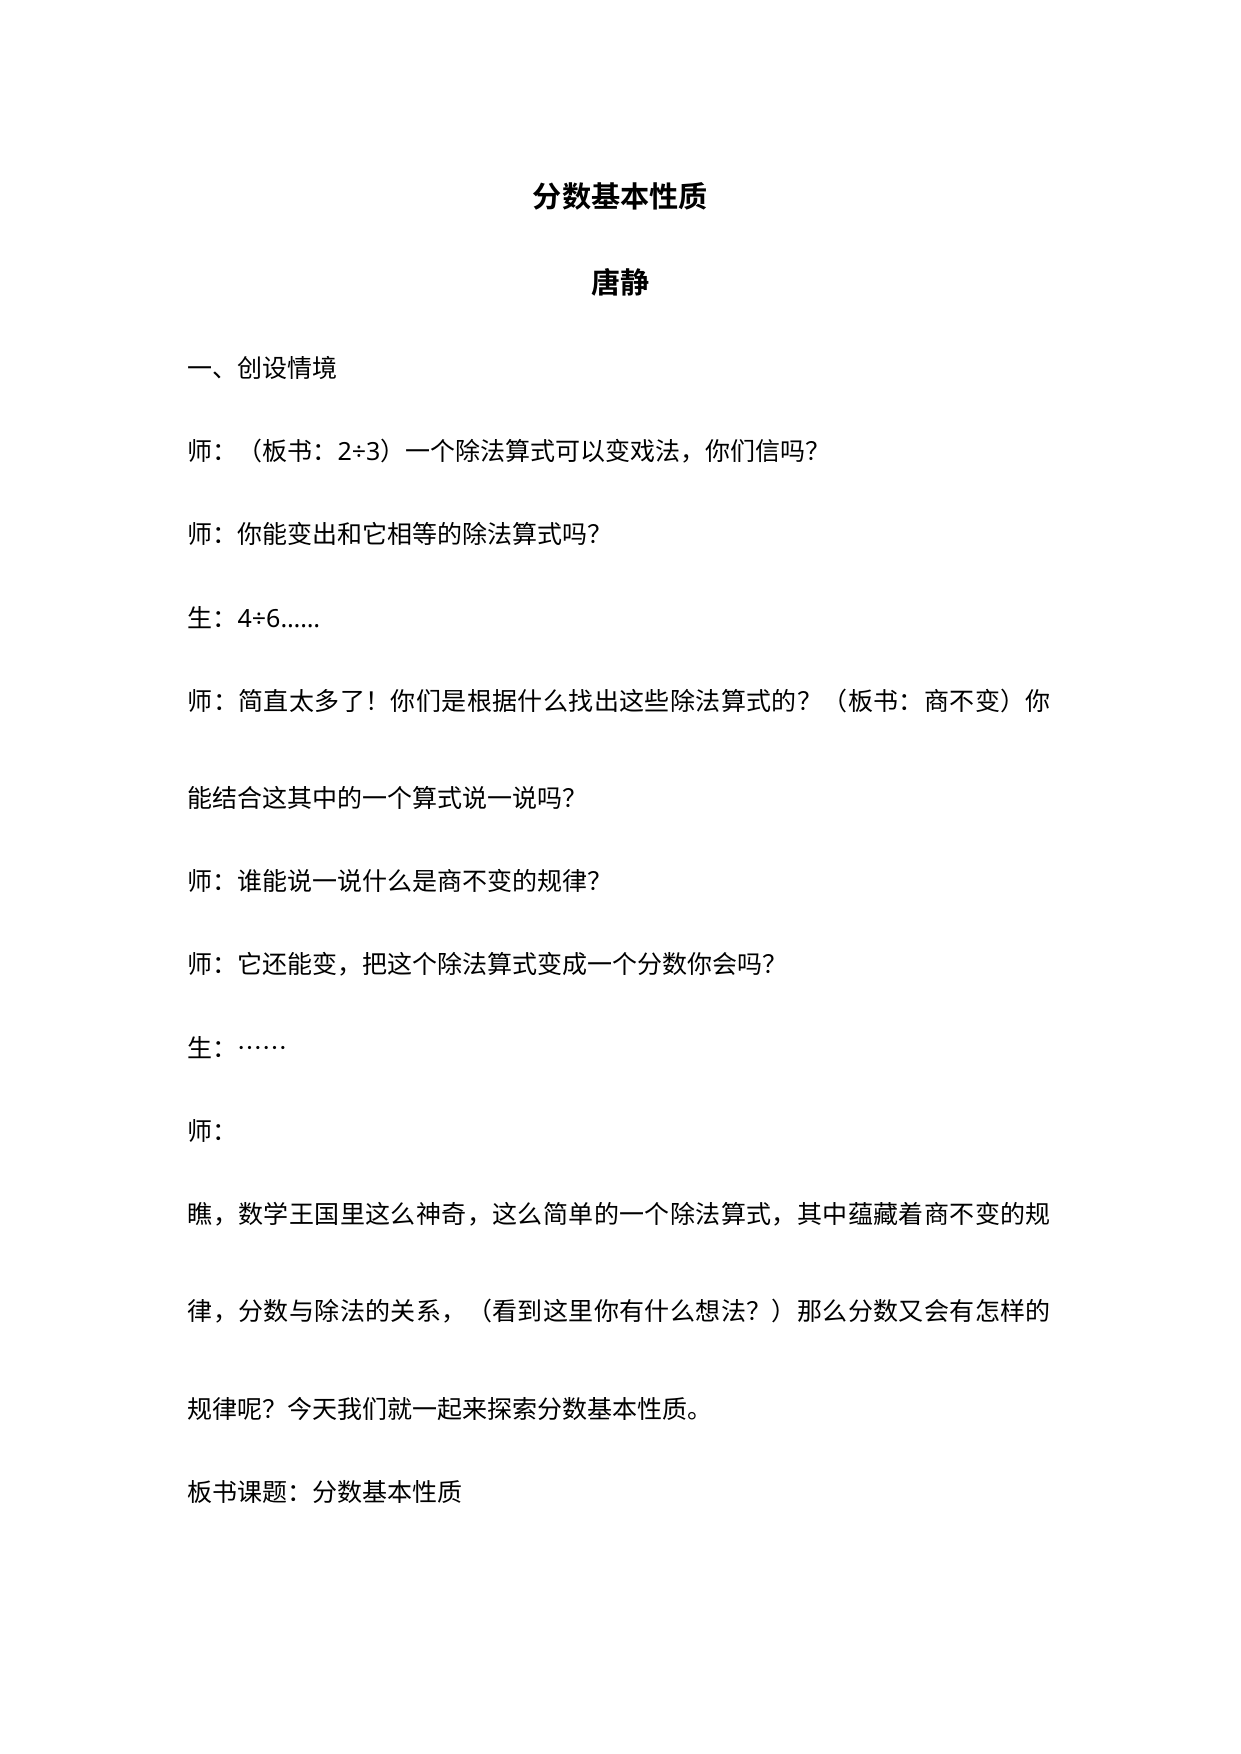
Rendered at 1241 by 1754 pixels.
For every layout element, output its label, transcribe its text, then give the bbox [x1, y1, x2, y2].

text 生：4÷6…… [187, 584, 1053, 649]
text 板书课题：分数基本性质 [187, 1458, 1053, 1523]
text 师：简直太多了！你们是根据什么找出这些除法算式的？（板书：商不变）你能结合这其中的一个算式说一说吗？ [187, 667, 1053, 829]
text 生：…… [187, 1014, 1053, 1079]
text 瞧，数学王国里这么神奇，这么简单的一个除法算式，其中蕴藏着商不变的规律，分数与除法的关系，（看到这里你有什么想法？）那么分数又会有怎样的规律呢？今天我们就一起来探索分数基本性质。 [187, 1180, 1053, 1440]
text 一、创设情境 [187, 334, 1053, 399]
text 唐静 [187, 248, 1053, 313]
text 分数基本性质 [187, 162, 1053, 227]
text 师：它还能变，把这个除法算式变成一个分数你会吗？ [187, 931, 1053, 996]
text 师：你能变出和它相等的除法算式吗？ [187, 501, 1053, 566]
text 师：谁能说一说什么是商不变的规律？ [187, 847, 1053, 912]
text 师：（板书：2÷3）一个除法算式可以变戏法，你们信吗？ [187, 417, 1053, 482]
text 师： [187, 1097, 1053, 1162]
